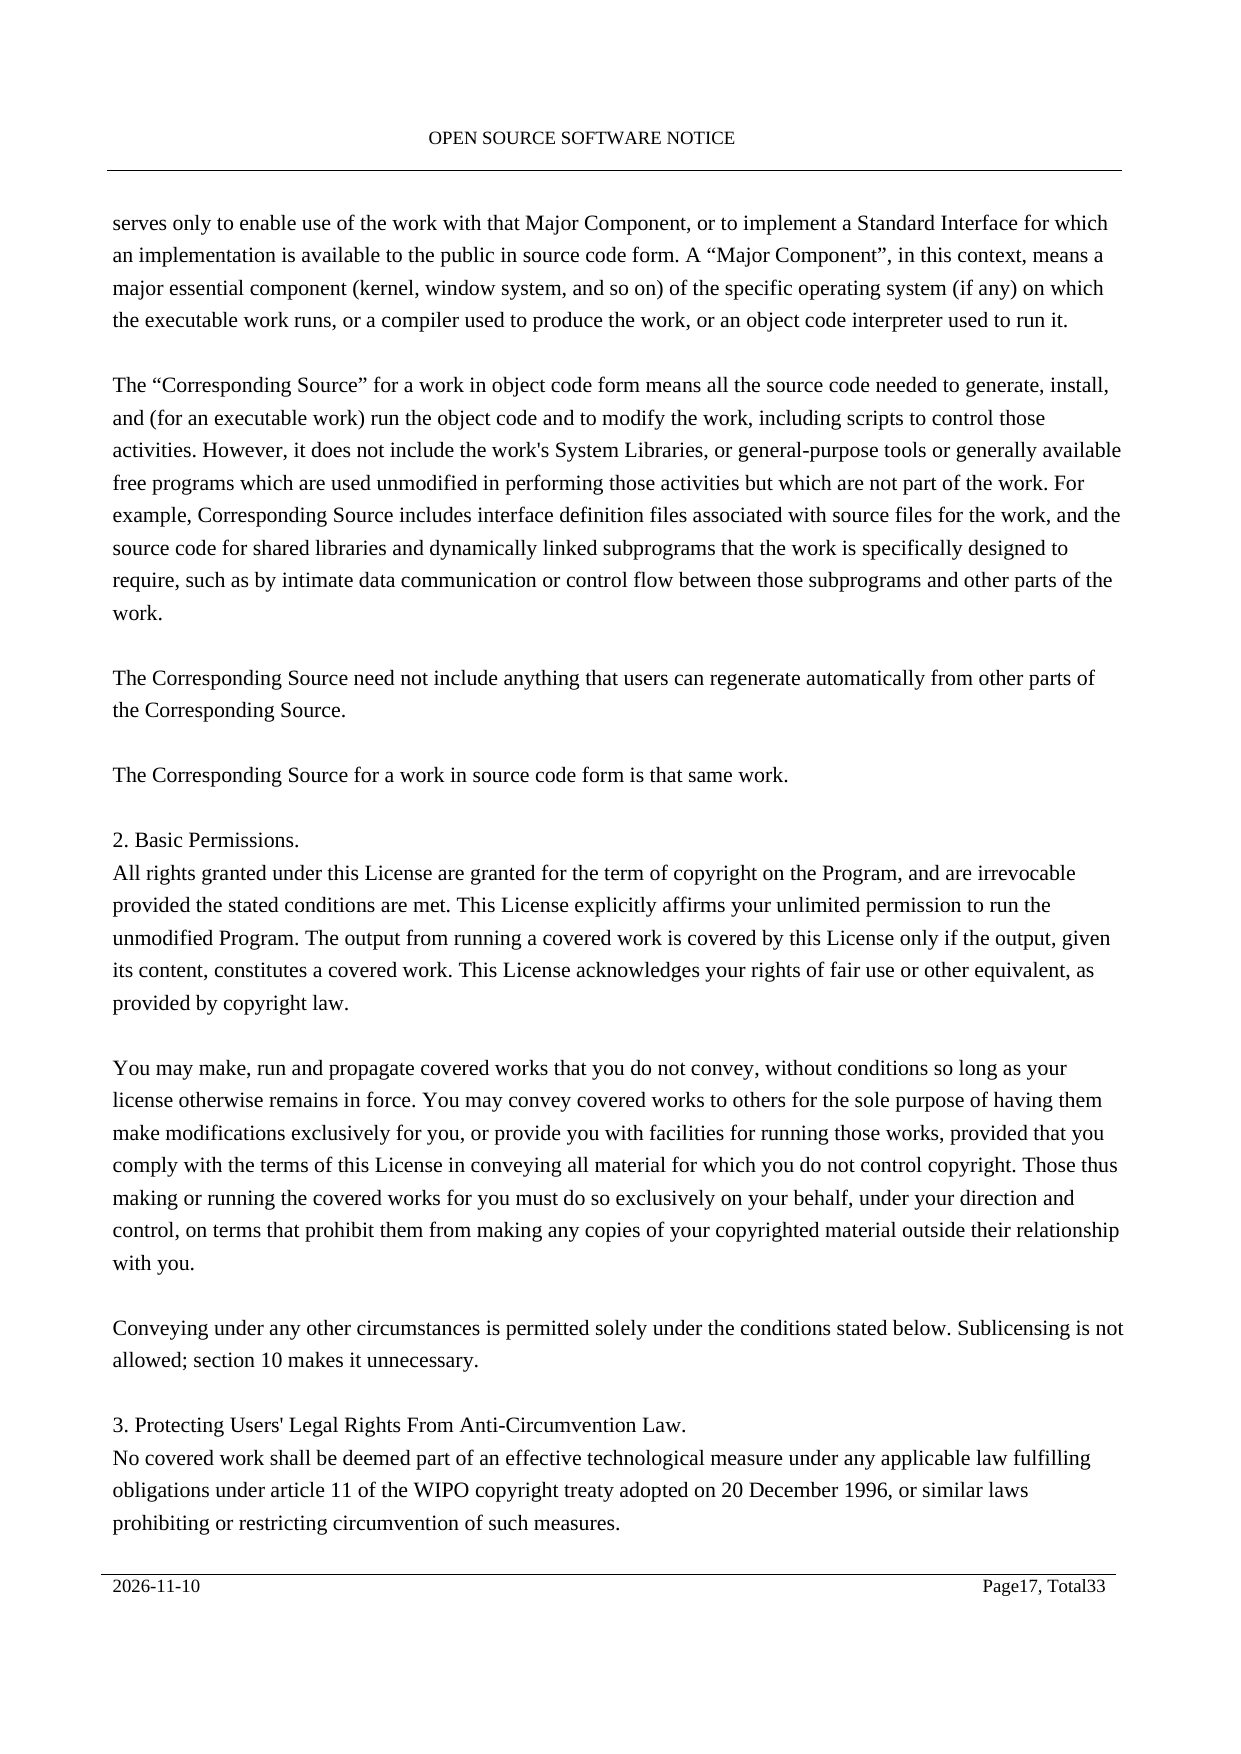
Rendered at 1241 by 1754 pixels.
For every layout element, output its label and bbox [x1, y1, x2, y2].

text [112, 206, 1128, 1539]
